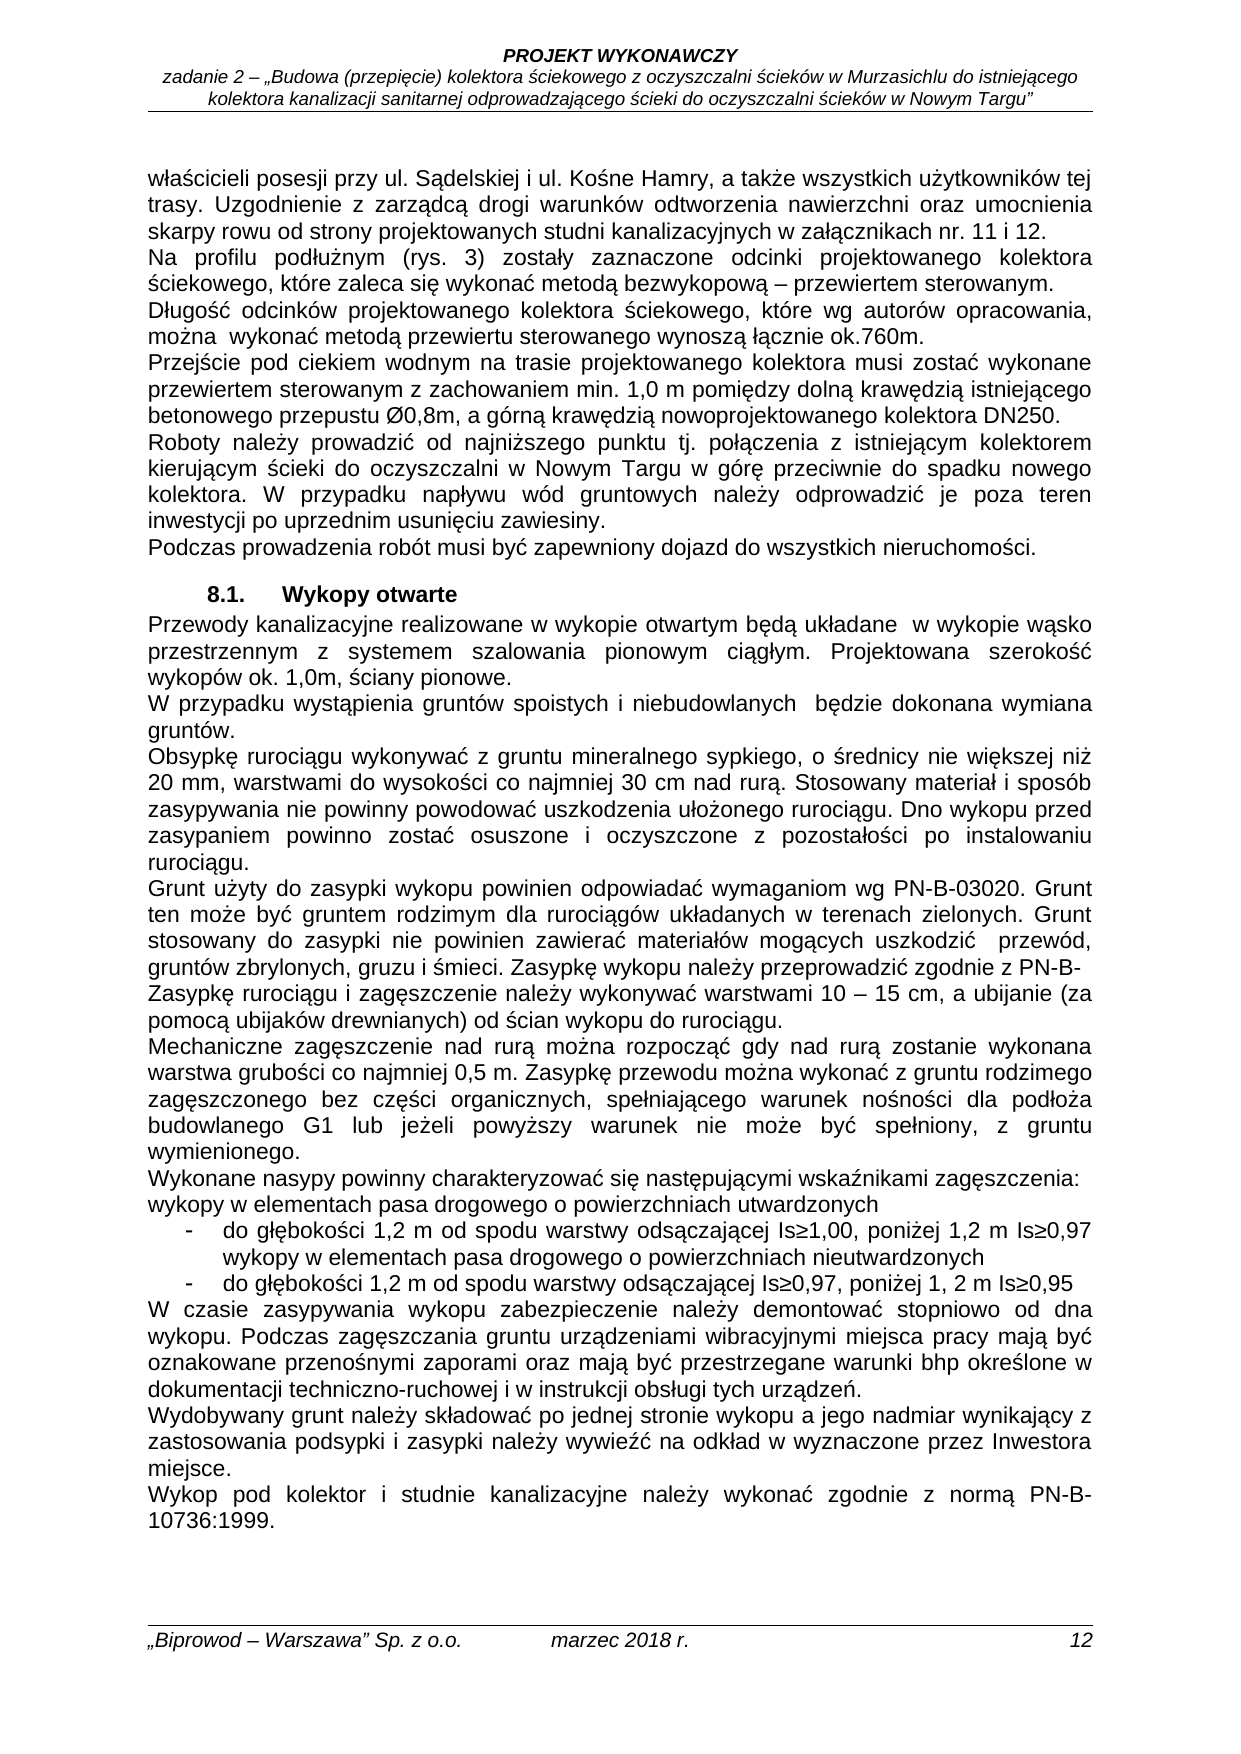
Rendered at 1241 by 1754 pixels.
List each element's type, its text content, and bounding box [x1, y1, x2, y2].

text Mechaniczne zagęszczenie nad rurą można rozpocząć gdy nad rurą zostanie wykonana warstwa grubości co najmniej 0,5 m. Zasypkę przewodu można wykonać z gruntu rodzimego zagęszczonego bez części organicznych, spełniającego warunek nośności dla podłoża budowlanego G1 lub jeżeli powyższy warunek nie może być spełniony, z gruntu wymienionego. [148, 1033, 1093, 1165]
text Grunt użyty do zasypki wykopu powinien odpowiadać wymaganiom wg PN-B-03020. Grunt ten może być gruntem rodzimym dla rurociągów układanych w terenach zielonych. Grunt stosowany do zasypki nie powinien zawierać materiałów mogących uszkodzić przewód, gruntów zbrylonych, gruzu i śmieci. Zasypkę wykopu należy przeprowadzić zgodnie z PN-B- [148, 875, 1093, 980]
text Wydobywany grunt należy składować po jednej stronie wykopu a jego nadmiar wynikający z zastosowania podsypki i zasypki należy wywieźć na odkład w wyznaczone przez Inwestora miejsce. [148, 1402, 1093, 1481]
text W czasie zasypywania wykopu zabezpieczenie należy demontować stopniowo od dna wykopu. Podczas zagęszczania gruntu urządzeniami wibracyjnymi miejsca pracy mają być oznakowane przenośnymi zaporami oraz mają być przestrzegane warunki bhp określone w dokumentacji techniczno-ruchowej i w instrukcji obsługi tych urządzeń. [148, 1296, 1093, 1402]
text Długość odcinków projektowanego kolektora ściekowego, które wg autorów opracowania, można wykonać metodą przewiertu sterowanego wynoszą łącznie ok.760m. [148, 297, 1093, 349]
text Podczas prowadzenia robót musi być zapewniony dojazd do wszystkich nieruchomości. [148, 534, 1093, 560]
list do głębokości 1,2 m od spodu warstwy odsączającej Is≥0,97, poniżej 1, 2 m Is≥0,95 [185, 1270, 1093, 1296]
text W przypadku wystąpienia gruntów spoistych i niebudowlanych będzie dokonana wymiana gruntów. [148, 690, 1093, 743]
text Zasypkę rurociągu i zagęszczenie należy wykonywać warstwami 10 – 15 cm, a ubijanie (za pomocą ubijaków drewnianych) od ścian wykopu do rurociągu. [148, 980, 1093, 1033]
text Obsypkę rurociągu wykonywać z gruntu mineralnego sypkiego, o średnicy nie większej niż 20 mm, warstwami do wysokości co najmniej 30 cm nad rurą. Stosowany materiał i sposób zasypywania nie powinny powodować uszkodzenia ułożonego rurociągu. Dno wykopu przed zasypaniem powinno zostać osuszone i oczyszczone z pozostałości po instalowaniu rurociągu. [148, 743, 1093, 875]
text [148, 165, 1093, 244]
subtitle Wykopy otwarte [207, 581, 1093, 607]
text Wykop pod kolektor i studnie kanalizacyjne należy wykonać zgodnie z normą PN-B-10736:1999. [148, 1481, 1093, 1534]
text Roboty należy prowadzić od najniższego punktu tj. połączenia z istniejącym kolektorem kierującym ścieki do oczyszczalni w Nowym Targu w górę przeciwnie do spadku nowego kolektora. W przypadku napływu wód gruntowych należy odprowadzić je poza teren inwestycji po uprzednim usunięciu zawiesiny. [148, 428, 1093, 534]
text Na profilu podłużnym (rys. 3) zostały zaznaczone odcinki projektowanego kolektora ściekowego, które zaleca się wykonać metodą bezwykopową – przewiertem sterowanym. [148, 244, 1093, 297]
list do głębokości 1,2 m od spodu warstwy odsączającej Is≥1,00, poniżej 1,2 m Is≥0,97 wykopy w elementach pasa drogowego o powierzchniach nieutwardzonych [185, 1217, 1093, 1270]
text Wykonane nasypy powinny charakteryzować się następującymi wskaźnikami zagęszczenia: [148, 1165, 1093, 1191]
text Przewody kanalizacyjne realizowane w wykopie otwartym będą układane w wykopie wąsko przestrzennym z systemem szalowania pionowym ciągłym. Projektowana szerokość wykopów ok. 1,0m, ściany pionowe. [148, 611, 1093, 690]
text wykopy w elementach pasa drogowego o powierzchniach utwardzonych [148, 1191, 1093, 1217]
text Przejście pod ciekiem wodnym na trasie projektowanego kolektora musi zostać wykonane przewiertem sterowanym z zachowaniem min. 1,0 m pomiędzy dolną krawędzią istniejącego betonowego przepustu Ø0,8m, a górną krawędzią nowoprojektowanego kolektora DN250. [148, 349, 1093, 428]
